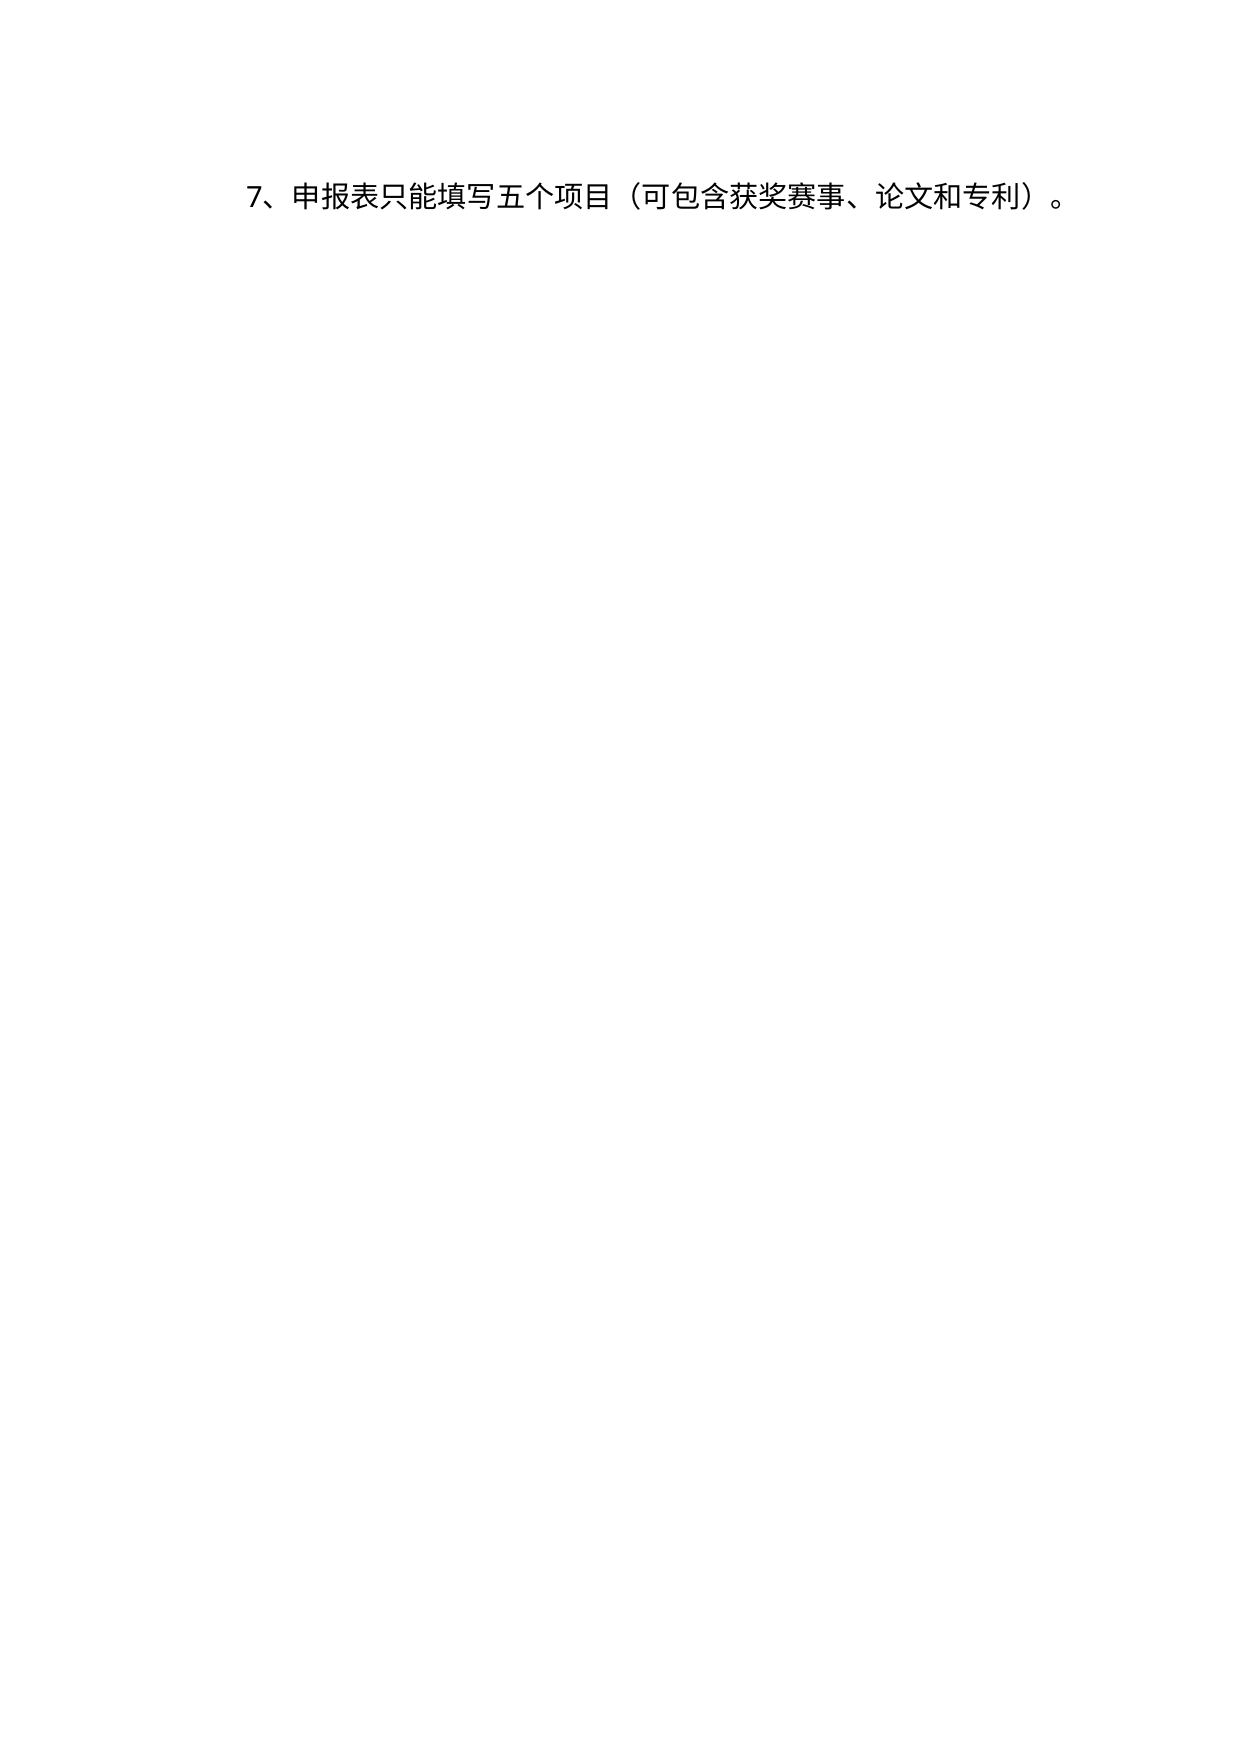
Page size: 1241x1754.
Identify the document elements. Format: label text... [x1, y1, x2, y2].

text 7、申报表只能填写五个项目（可包含获奖赛事、论文和专利）。 [187, 162, 1053, 227]
